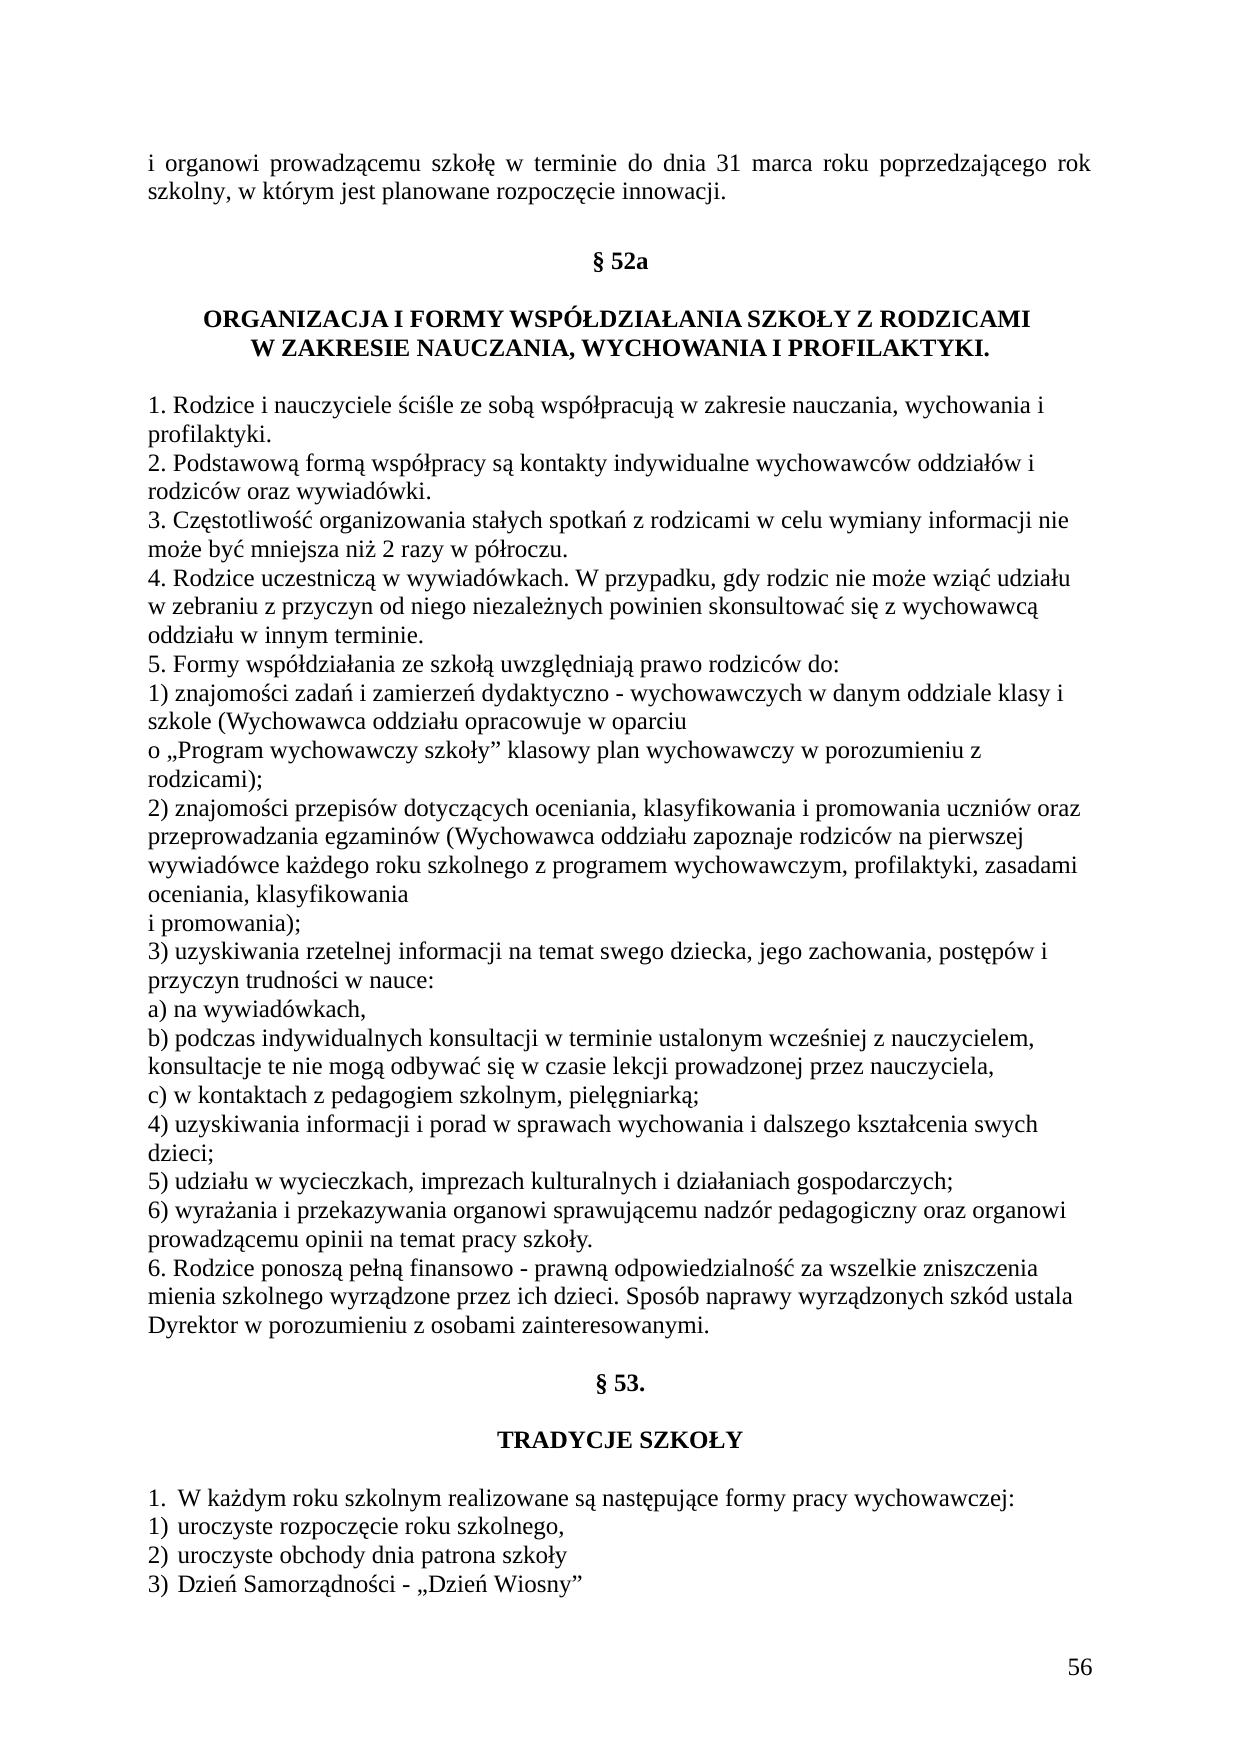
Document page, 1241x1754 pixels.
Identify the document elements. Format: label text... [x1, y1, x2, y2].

text 2. Podstawową formą współpracy są kontakty indywidualne wychowawców oddziałów i rodziców oraz wywiadówki. [148, 448, 1093, 505]
text 4) uzyskiwania informacji i porad w sprawach wychowania i dalszego kształcenia swych dzieci; [148, 1109, 1093, 1166]
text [148, 148, 1093, 205]
text c) w kontaktach z pedagogiem szkolnym, pielęgniarką; [148, 1080, 1093, 1109]
list uroczyste rozpoczęcie roku szkolnego, [148, 1511, 1093, 1540]
text 2) znajomości przepisów dotyczących oceniania, klasyfikowania i promowania uczniów oraz przeprowadzania egzaminów (Wychowawca oddziału zapoznaje rodziców na pierwszej wywiadówce każdego roku szkolnego z programem wychowawczym, profilaktyki, zasadami oceniania, klasyfikowania i promowania); [148, 793, 1093, 936]
list Dzień Samorządności - „Dzień Wiosny” [148, 1569, 1093, 1598]
subtitle TRADYCJE SZKOŁY [148, 1425, 1093, 1454]
subtitle § 52a [148, 246, 1093, 275]
text a) na wywiadówkach, [148, 994, 1093, 1023]
list uroczyste obchody dnia patrona szkoły [148, 1540, 1093, 1569]
text 6) wyrażania i przekazywania organowi sprawującemu nadzór pedagogiczny oraz organowi prowadzącemu opinii na temat pracy szkoły. [148, 1195, 1093, 1253]
text 5) udziału w wycieczkach, imprezach kulturalnych i działaniach gospodarczych; [148, 1166, 1093, 1195]
text 3) uzyskiwania rzetelnej informacji na temat swego dziecka, jego zachowania, postępów i przyczyn trudności w nauce: [148, 936, 1093, 994]
subtitle § 53. [148, 1368, 1093, 1396]
text 3. Częstotliwość organizowania stałych spotkań z rodzicami w celu wymiany informacji nie może być mniejsza niż 2 razy w półroczu. [148, 505, 1093, 563]
text 4. Rodzice uczestniczą w wywiadówkach. W przypadku, gdy rodzic nie może wziąć udziału w zebraniu z przyczyn od niego niezależnych powinien skonsultować się z wychowawcą oddziału w innym terminie. [148, 563, 1093, 649]
text 1. Rodzice i nauczyciele ściśle ze sobą współpracują w zakresie nauczania, wychowania i profilaktyki. [148, 390, 1093, 448]
text b) podczas indywidualnych konsultacji w terminie ustalonym wcześniej z nauczycielem, konsultacje te nie mogą odbywać się w czasie lekcji prowadzonej przez nauczyciela, [148, 1023, 1093, 1080]
text ORGANIZACJA I FORMY WSPÓŁDZIAŁANIA SZKOŁY Z RODZICAMI W ZAKRESIE NAUCZANIA, WYCHOWANIA I PROFILAKTYKI. [148, 304, 1093, 361]
text 5. Formy współdziałania ze szkołą uwzględniają prawo rodziców do: [148, 649, 1093, 678]
text 6. Rodzice ponoszą pełną finansowo - prawną odpowiedzialność za wszelkie zniszczenia mienia szkolnego wyrządzone przez ich dzieci. Sposób naprawy wyrządzonych szkód ustala Dyrektor w porozumieniu z osobami zainteresowanymi. [148, 1253, 1093, 1339]
subtitle W każdym roku szkolnym realizowane są następujące formy pracy wychowawczej: [148, 1483, 1093, 1511]
text 1) znajomości zadań i zamierzeń dydaktyczno - wychowawczych w danym oddziale klasy i szkole (Wychowawca oddziału opracowuje w oparciu o „Program wychowawczy szkoły” klasowy plan wychowawczy w porozumieniu z rodzicami); [148, 678, 1093, 793]
